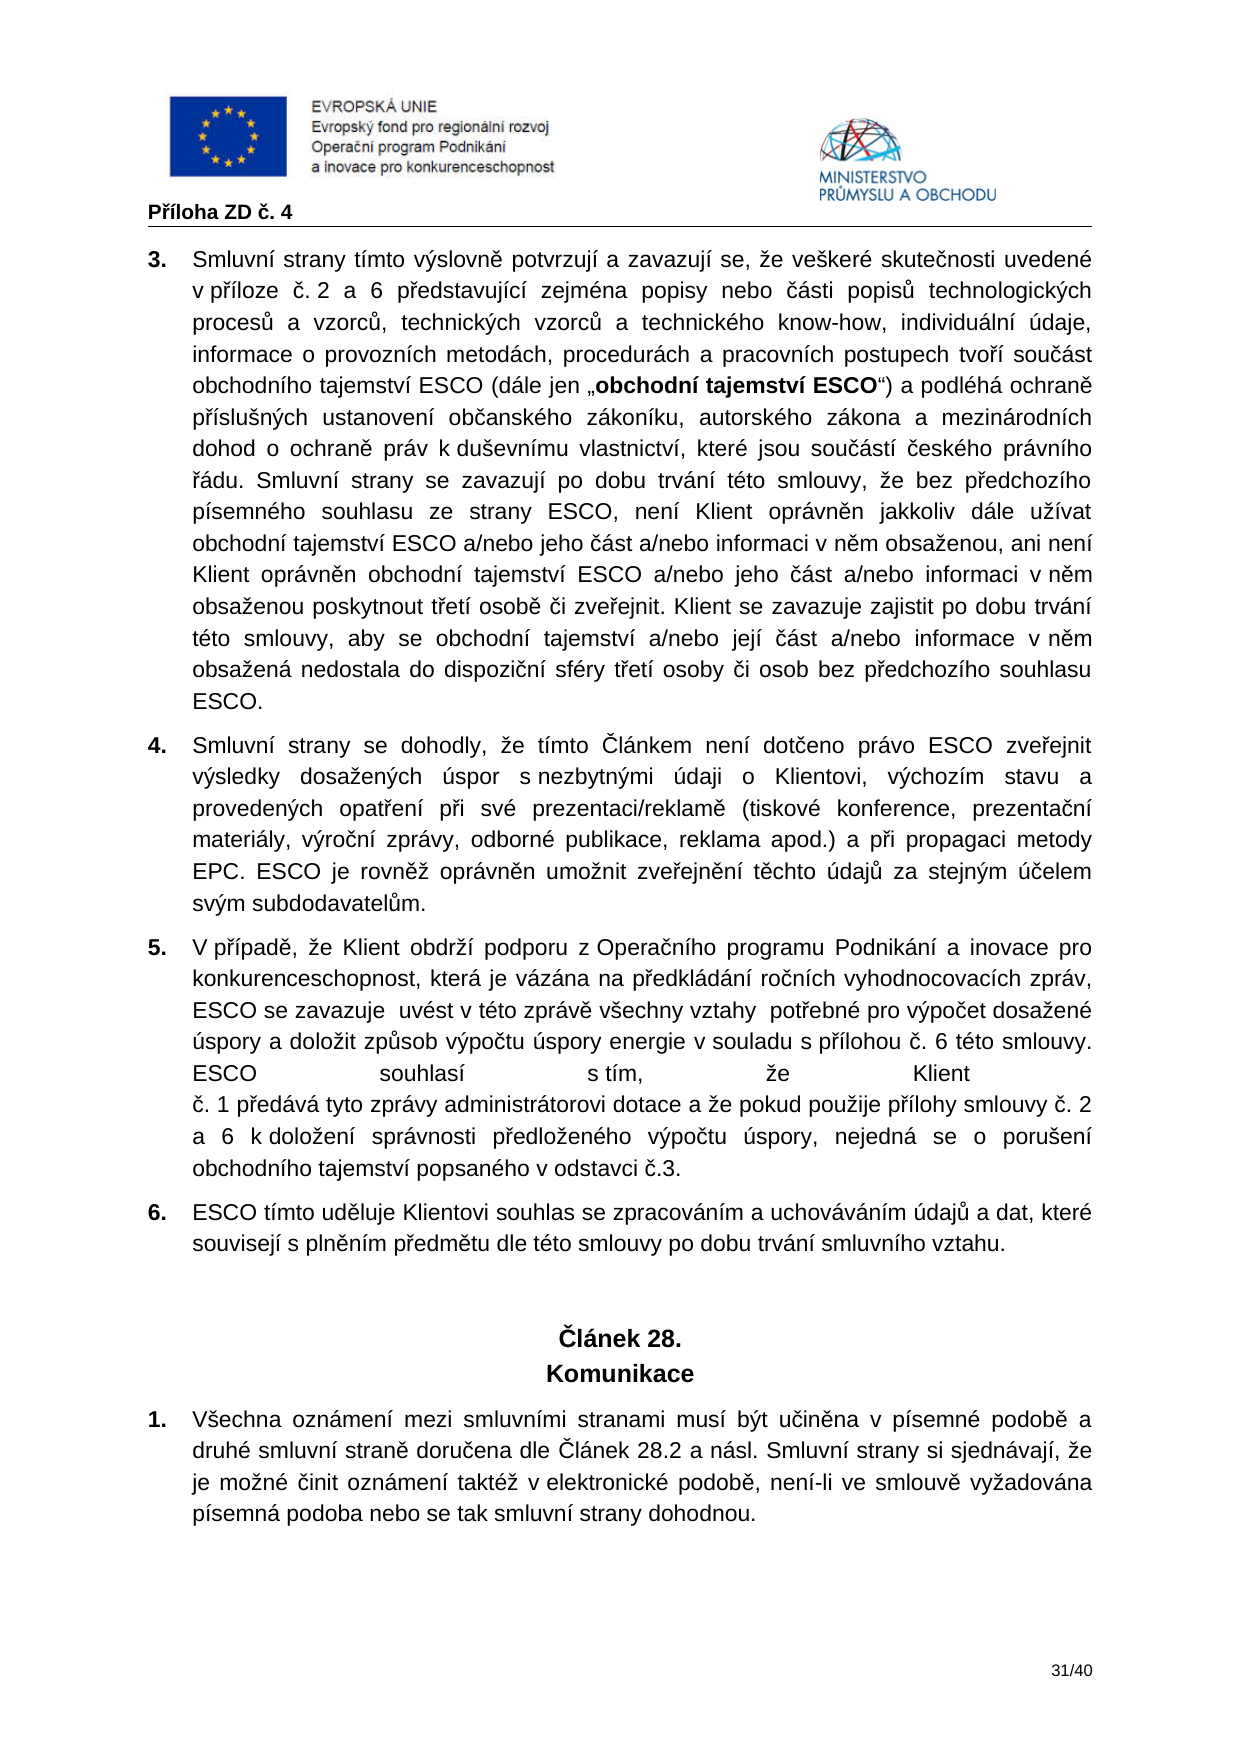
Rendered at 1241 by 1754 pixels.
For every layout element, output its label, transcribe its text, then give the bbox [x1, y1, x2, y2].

subtitle Smluvní strany tímto výslovně potvrzují a zavazují se, že veškeré skutečnosti uvedené v příloze č. 2 a 6 představující zejména popisy nebo části popisů technologických procesů a vzorců, technických vzorců a technického know-how, individuální údaje, informace o provozních metodách, procedurách a pracovních postupech tvoří součást obchodního tajemství ESCO (dále jen „obchodní tajemství ESCO“) a podléhá ochraně příslušných ustanovení občanského zákoníku, autorského zákona a mezinárodních dohod o ochraně práv k duševnímu vlastnictví, které jsou součástí českého právního řádu. Smluvní strany se zavazují po dobu trvání této smlouvy, že bez předchozího písemného souhlasu ze strany ESCO, není Klient oprávněn jakkoliv dále užívat obchodní tajemství ESCO a/nebo jeho část a/nebo informaci v něm obsaženou, ani není Klient oprávněn obchodní tajemství ESCO a/nebo jeho část a/nebo informaci v něm obsaženou poskytnout třetí osobě či zveřejnit. Klient se zavazuje zajistit po dobu trvání této smlouvy, aby se obchodní tajemství a/nebo její část a/nebo informace v něm obsažená nedostala do dispoziční sféry třetí osoby či osob bez předchozího souhlasu ESCO. [148, 246, 1092, 714]
subtitle Smluvní strany se dohodly, že tímto Článkem není dotčeno právo ESCO zveřejnit výsledky dosažených úspor s nezbytnými údaji o Klientovi, výchozím stavu a provedených opatření při své prezentaci/reklamě (tiskové konference, prezentační materiály, výroční zprávy, odborné publikace, reklama apod.) a při propagaci metody EPC. ESCO je rovněž oprávněn umožnit zveřejnění těchto údajů za stejným účelem svým subdodavatelům. [148, 732, 1092, 916]
subtitle Komunikace [148, 1324, 1092, 1387]
picture [147, 73, 607, 201]
subtitle V případě, že Klient obdrží podporu z Operačního programu Podnikání a inovace pro konkurenceschopnost, která je vázána na předkládání ročních vyhodnocovacích zpráv, ESCO se zavazuje uvést v této zprávě všechny vztahy potřebné pro výpočet dosažené úspory a doložit způsob výpočtu úspory energie v souladu s přílohou č. 6 této smlouvy. ESCO souhlasí s tím, že Klient č. 1 předává tyto zprávy administrátorovi dotace a že pokud použije přílohy smlouvy č. 2 a 6 k doložení správnosti předloženého výpočtu úspory, nejedná se o porušení obchodního tajemství popsaného v odstavci č.3. [148, 934, 1092, 1181]
subtitle ESCO tímto uděluje Klientovi souhlas se zpracováním a uchováváním údajů a dat, které souvisejí s plněním předmětu dle této smlouvy po dobu trvání smluvního vztahu. [148, 1199, 1092, 1257]
picture [819, 118, 996, 201]
subtitle Všechna oznámení mezi smluvními stranami musí být učiněna v písemné podobě a druhé smluvní straně doručena dle Článek 28.2 a násl. Smluvní strany si sjednávají, že je možné činit oznámení taktéž v elektronické podobě, není-li ve smlouvě vyžadována písemná podoba nebo se tak smluvní strany dohodnou. [148, 1406, 1092, 1527]
